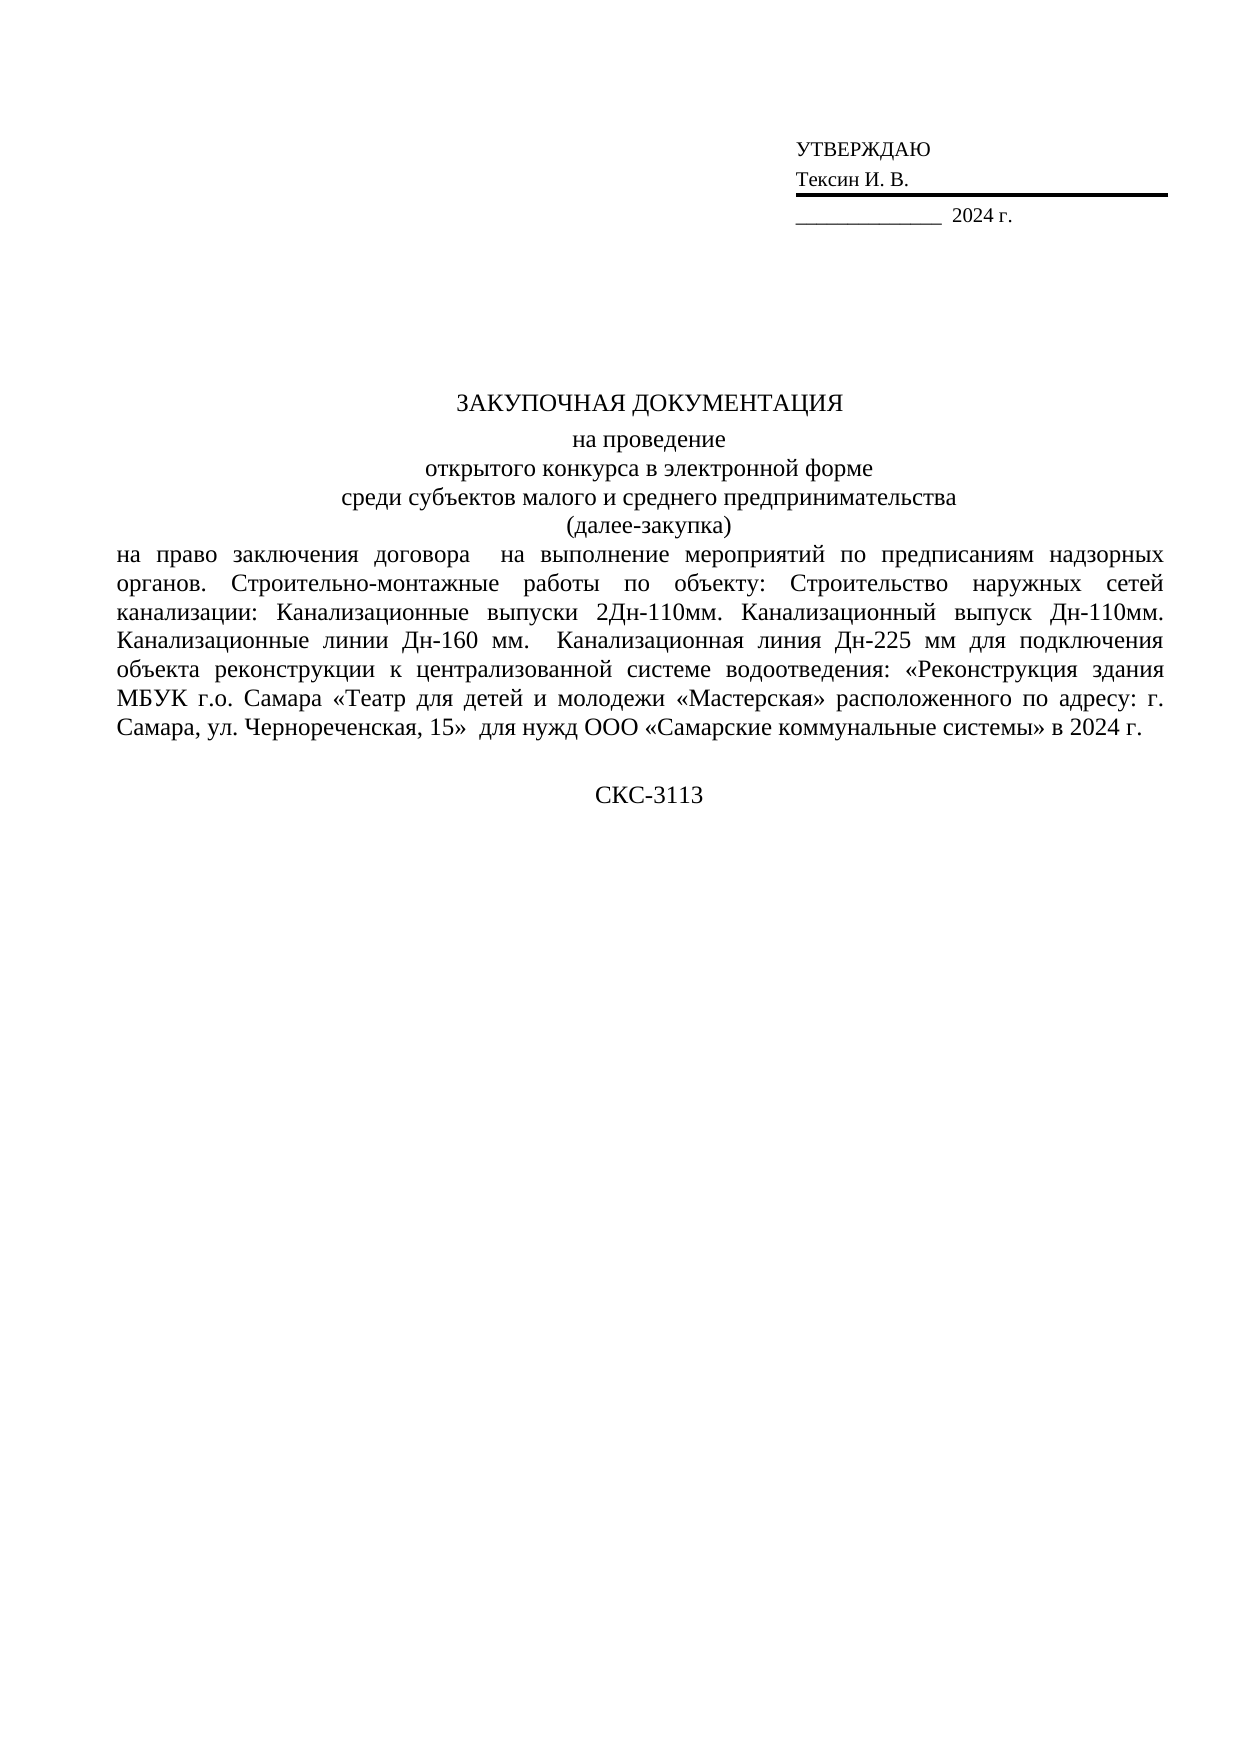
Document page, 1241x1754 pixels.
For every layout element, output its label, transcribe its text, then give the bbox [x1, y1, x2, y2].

text ЗАКУПОЧНАЯ ДОКУМЕНТАЦИЯ [131, 388, 1168, 417]
text (далее-закупка) [131, 511, 1167, 539]
text на право заключения договора на выполнение мероприятий по предписаниям надзорных органов. Строительно-монтажные работы по объекту: Строительство наружных сетей канализации: Канализационные выпуски 2Дн-110мм. Канализационный выпуск Дн-110мм. Канализационные линии Дн-160 мм. Канализационная линия Дн-225 мм для подключения объекта реконструкции к централизованной системе водоотведения: «Реконструкция здания МБУК г.о. Самара «Театр для детей и молодежи «Мастерская» расположенного по адресу: г. Самара, ул. Чернореченская, 15» для нужд ООО «Самарские коммунальные системы» в 2024 г. [116, 539, 1165, 741]
text УТВЕРЖДАЮ [796, 137, 1168, 161]
text среди субъектов малого и среднего предпринимательства [131, 482, 1167, 511]
text ______________ 2024 г. [796, 202, 1168, 227]
text открытого конкурса в электронной форме [131, 453, 1167, 482]
text Тексин И. В. [796, 167, 1168, 193]
text СКС-3113 [131, 780, 1167, 809]
text на проведение [131, 424, 1167, 453]
